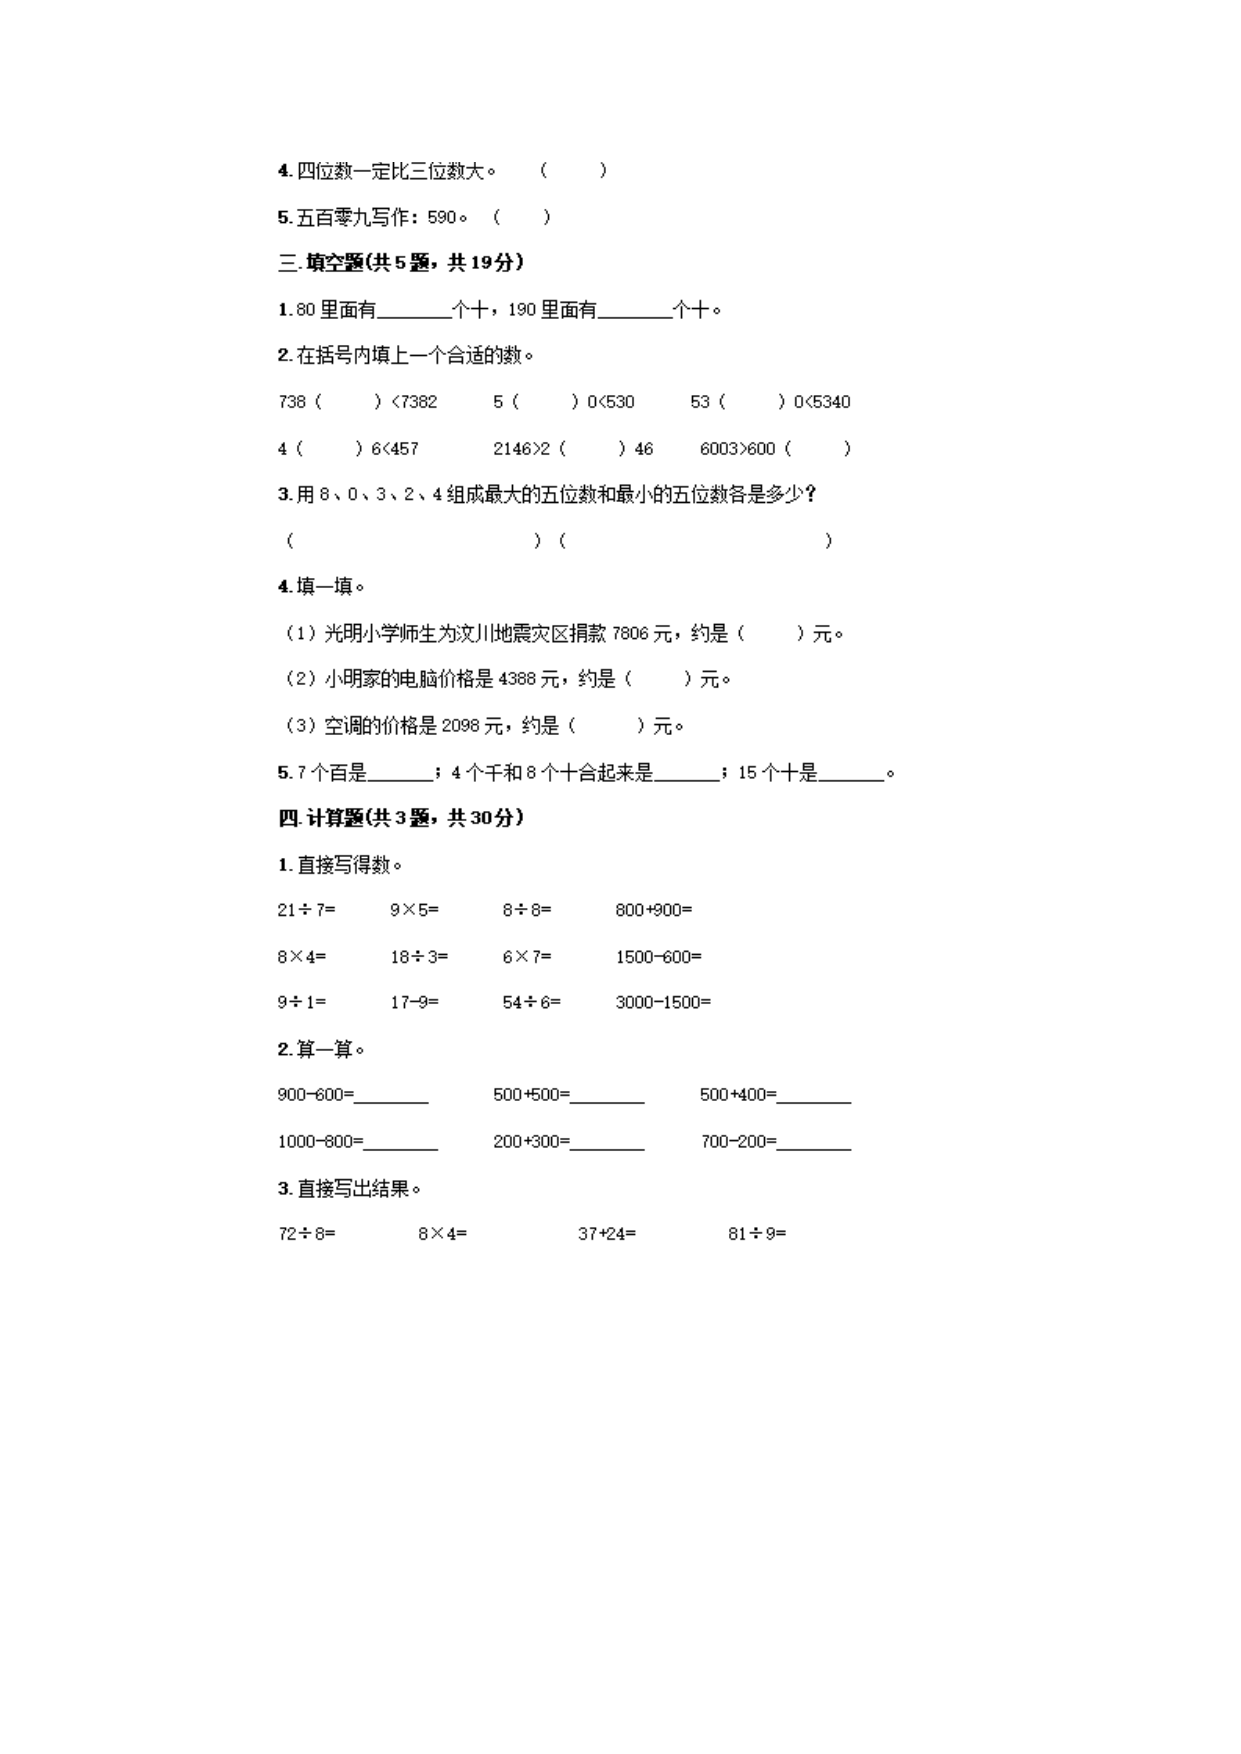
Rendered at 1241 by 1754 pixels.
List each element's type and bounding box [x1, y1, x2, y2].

picture [249, 162, 991, 1248]
